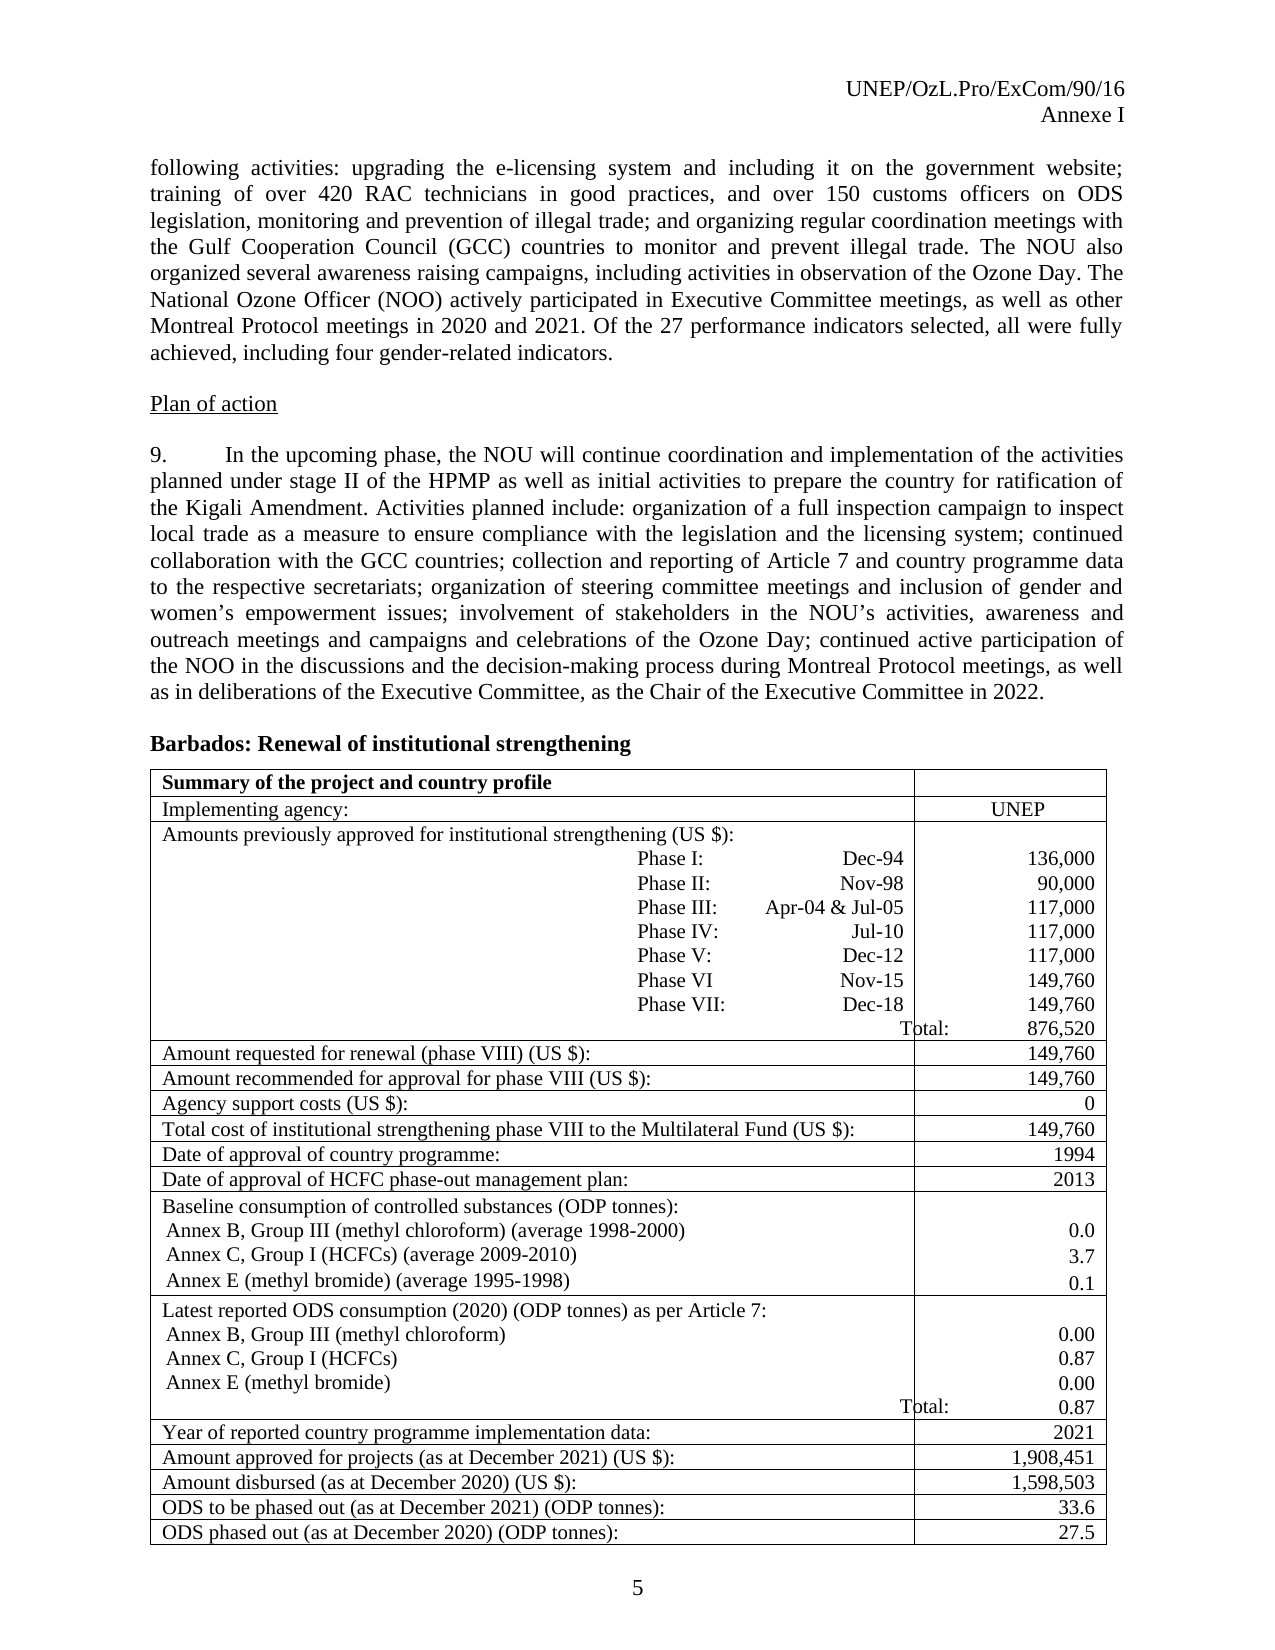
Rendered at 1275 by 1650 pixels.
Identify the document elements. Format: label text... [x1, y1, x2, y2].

table_cell Date of approval of HCFC phase-out management plan: [151, 1167, 914, 1191]
table_cell [915, 1192, 1106, 1218]
table_cell Implementing agency: [151, 797, 914, 821]
table_cell Annex B, Group III (methyl chloroform) [151, 1322, 914, 1346]
table_header [915, 770, 1106, 796]
table_cell Amount requested for renewal (phase VIII) (US $): [151, 1041, 914, 1065]
table_cell Nov-15 [753, 967, 914, 992]
table_cell 117,000 [915, 943, 1106, 967]
table_cell 1994 [915, 1142, 1106, 1166]
table_cell Jul-10 [753, 919, 914, 943]
table_cell 0.0 [915, 1218, 1106, 1242]
table_cell 117,000 [915, 895, 1106, 919]
table_cell 149,760 [915, 1116, 1106, 1141]
table_cell Date of approval of country programme: [151, 1142, 914, 1166]
table_cell 117,000 [915, 919, 1106, 943]
table_cell Dec-12 [753, 943, 914, 967]
table_cell 90,000 [915, 870, 1106, 894]
table_cell Baseline consumption of controlled substances (ODP tonnes): [151, 1192, 914, 1218]
text Plan of action [150, 390, 1125, 416]
table_cell 876,520 [915, 1016, 1106, 1040]
table_cell Total cost of institutional strengthening phase VIII to the Multilateral Fund (US $): [151, 1116, 914, 1141]
table_cell Amount recommended for approval for phase VIII (US $): [151, 1066, 914, 1090]
subtitle Barbados: Renewal of institutional strengthening [150, 730, 1125, 756]
table_cell 136,000 [915, 846, 1106, 870]
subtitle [150, 154, 1125, 365]
table_cell 149,760 [915, 967, 1106, 992]
table_cell Annex C, Group I (HCFCs) (average 2009-2010) [151, 1242, 914, 1268]
table_cell Latest reported ODS consumption (2020) (ODP tonnes) as per Article 7: [151, 1296, 914, 1322]
table_cell Annex C, Group I (HCFCs) [151, 1346, 914, 1370]
table_cell Phase II: [151, 870, 753, 894]
table_cell Apr-04 & Jul-05 [753, 895, 914, 919]
table_cell Dec-18 [753, 992, 914, 1016]
table_cell 0 [915, 1091, 1106, 1115]
table_cell 0.00 [915, 1322, 1106, 1346]
table_cell Phase V: [151, 943, 753, 967]
table_cell 1,598,503 [915, 1470, 1106, 1494]
table_cell Annex E (methyl bromide) [151, 1370, 914, 1394]
table_cell Dec-94 [753, 846, 914, 870]
table_cell Phase VII: [151, 992, 753, 1016]
table_header Summary of the project and country profile [151, 770, 914, 796]
table_cell Nov-98 [753, 870, 914, 894]
table_cell Amount approved for projects (as at December 2021) (US $): [151, 1445, 914, 1469]
table_cell 2021 [915, 1420, 1106, 1444]
table_cell ODS to be phased out (as at December 2021) (ODP tonnes): [151, 1495, 914, 1519]
table_cell Phase IV: [151, 919, 753, 943]
table_cell 0.87 [915, 1395, 1106, 1419]
table_cell Agency support costs (US $): [151, 1091, 914, 1115]
table_cell 149,760 [915, 1066, 1106, 1090]
table_cell [915, 822, 1106, 846]
table_cell Annex E (methyl bromide) (average 1995-1998) [151, 1268, 914, 1294]
table_cell Amount disbursed (as at December 2020) (US $): [151, 1470, 914, 1494]
table_cell Phase I: [151, 846, 753, 870]
table_cell Annex B, Group III (methyl chloroform) (average 1998-2000) [151, 1218, 914, 1242]
table_cell 27.5 [915, 1520, 1106, 1544]
table_cell 149,760 [915, 992, 1106, 1016]
table_cell Amounts previously approved for institutional strengthening (US $): [151, 822, 914, 846]
table_cell Total: [151, 1016, 914, 1040]
table_cell 2013 [915, 1167, 1106, 1191]
table_cell [915, 1296, 1106, 1322]
table_cell Phase VI [151, 967, 753, 992]
table_cell 149,760 [915, 1041, 1106, 1065]
table_cell 0.1 [915, 1268, 1106, 1294]
table_cell 1,908,451 [915, 1445, 1106, 1469]
table_cell Year of reported country programme implementation data: [151, 1420, 914, 1444]
table_cell Total: [151, 1395, 914, 1419]
table_cell 0.00 [915, 1370, 1106, 1394]
table_cell 0.87 [915, 1346, 1106, 1370]
subtitle In the upcoming phase, the NOU will continue coordination and implementation of the activities planned under stage II of the HPMP as well as initial activities to prepare the country for ratification of the Kigali Amendment. Activities planned include: organization of a full inspection campaign to inspect local trade as a measure to ensure compliance with the legislation and the licensing system; continued collaboration with the GCC countries; collection and reporting of Article 7 and country programme data to the respective secretariats; organization of steering committee meetings and inclusion of gender and women’s empowerment issues; involvement of stakeholders in the NOU’s activities, awareness and outreach meetings and campaigns and celebrations of the Ozone Day; continued active participation of the NOO in the discussions and the decision-making process during Montreal Protocol meetings, as well as in deliberations of the Executive Committee, as the Chair of the Executive Committee in 2022. [150, 441, 1125, 705]
table_cell UNEP [915, 797, 1106, 821]
table_cell ODS phased out (as at December 2020) (ODP tonnes): [151, 1520, 914, 1544]
table_cell 3.7 [915, 1242, 1106, 1268]
table_cell Phase III: [151, 895, 753, 919]
table_cell 33.6 [915, 1495, 1106, 1519]
